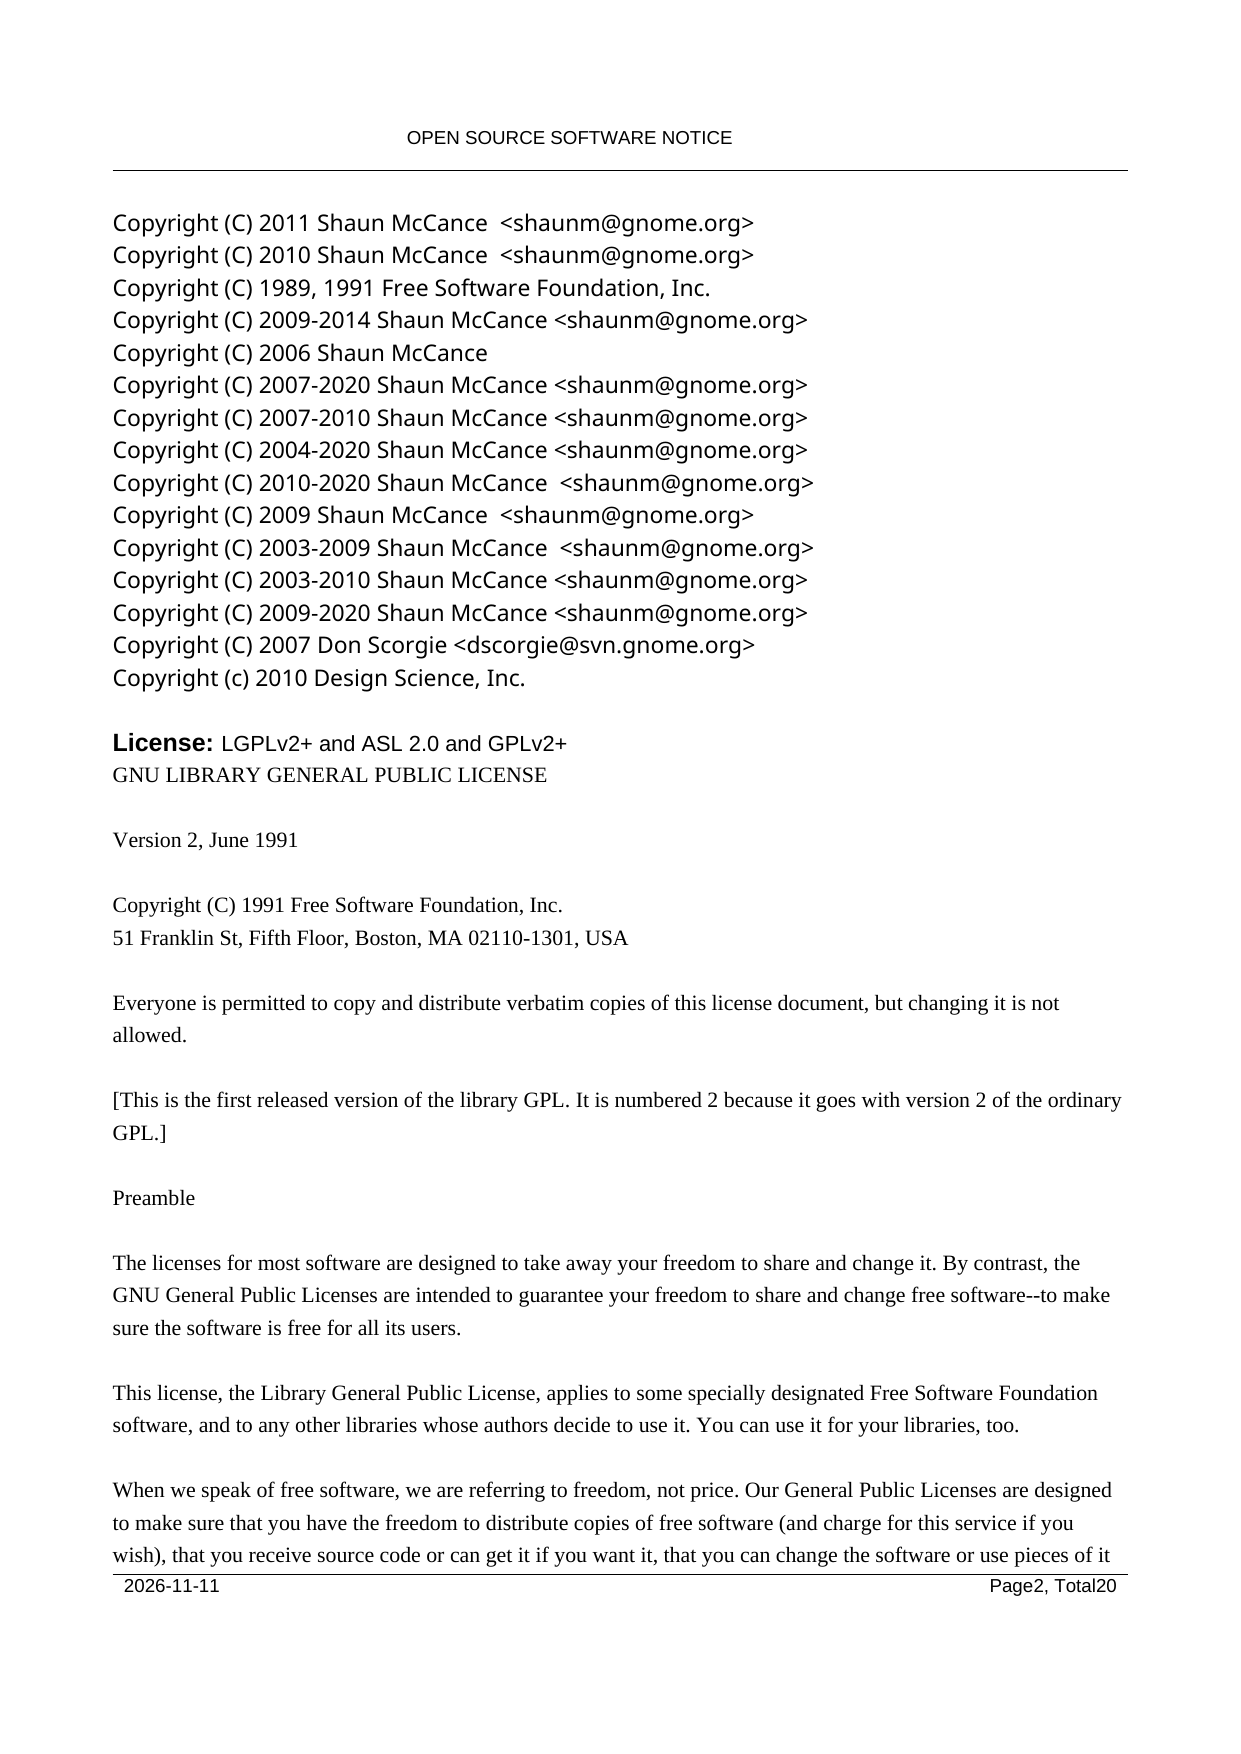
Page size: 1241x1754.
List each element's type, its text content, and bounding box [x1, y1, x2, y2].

text License: LGPLv2+ and ASL 2.0 and GPLv2+ [112, 726, 1128, 759]
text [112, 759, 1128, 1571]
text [112, 206, 1128, 726]
